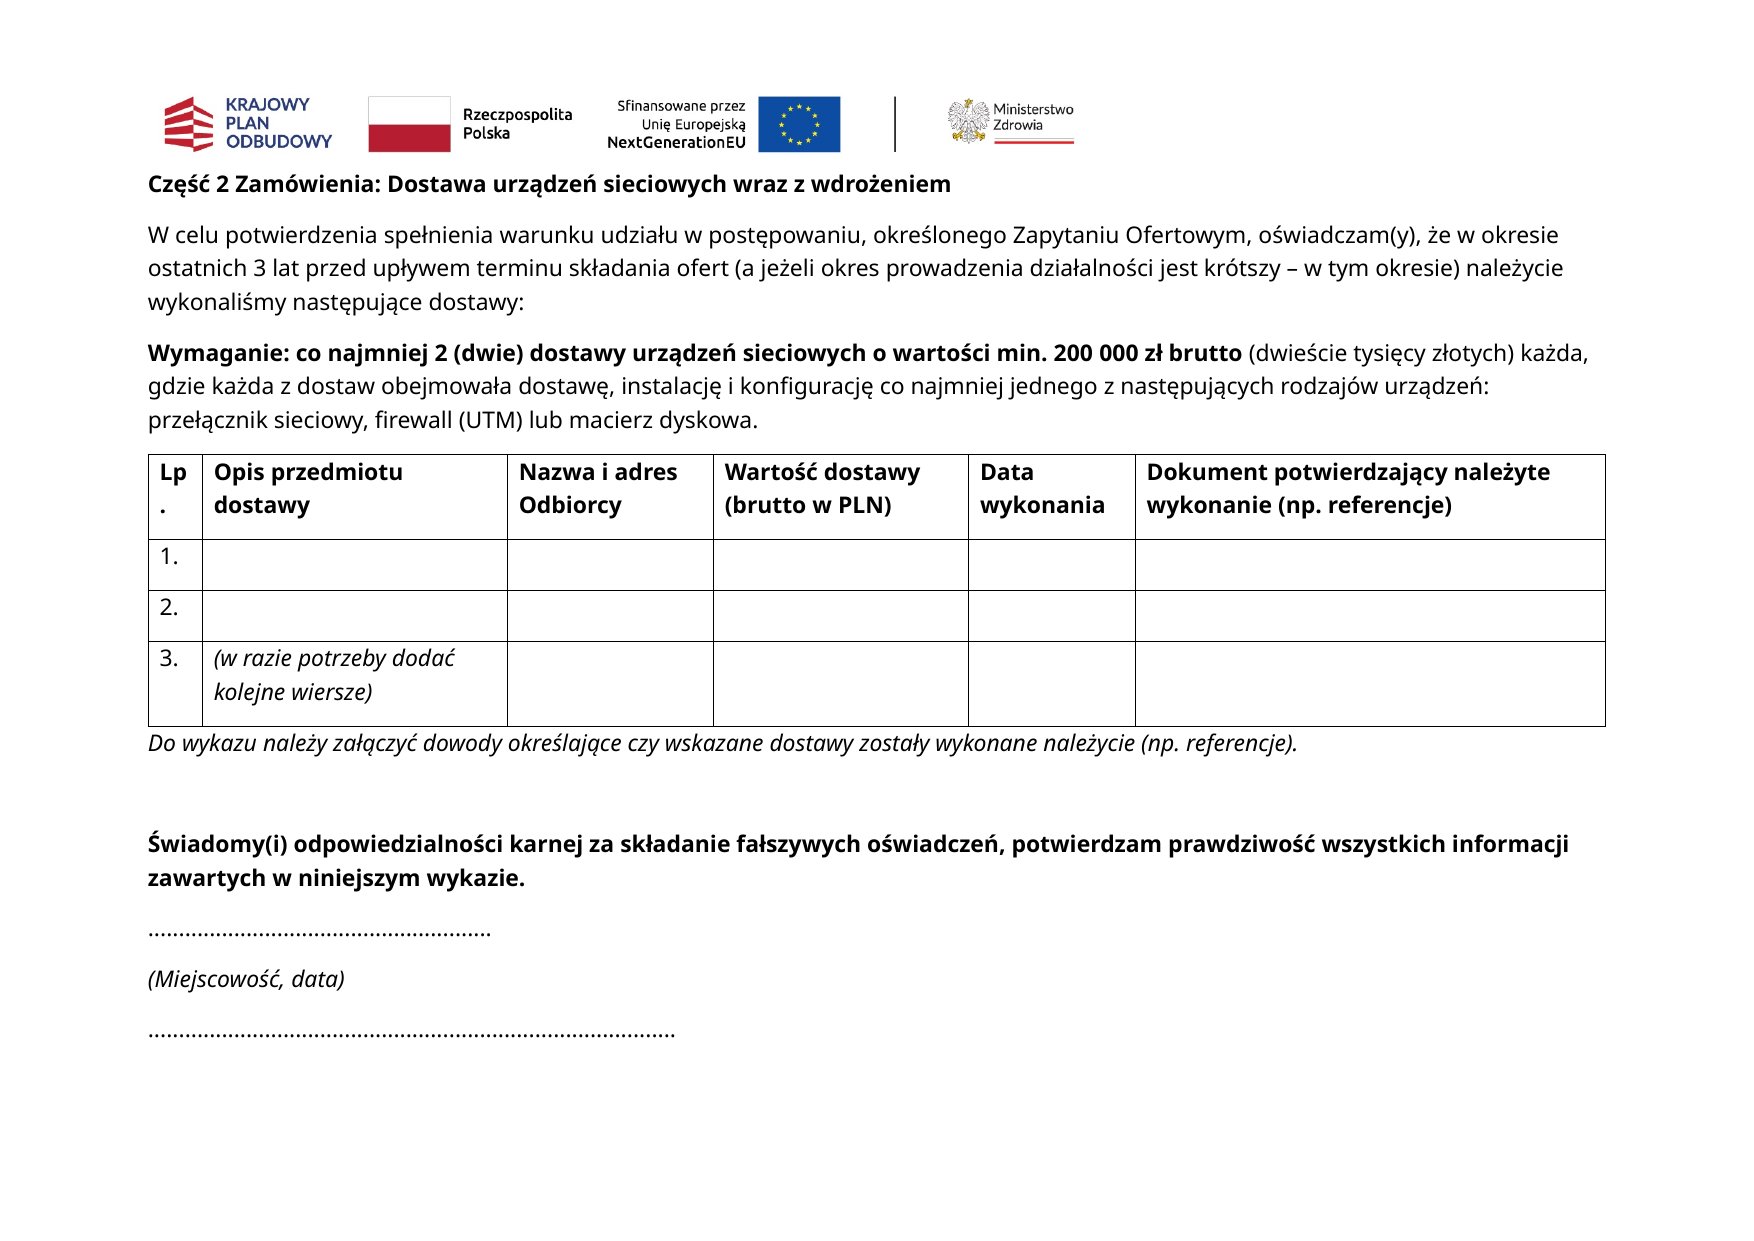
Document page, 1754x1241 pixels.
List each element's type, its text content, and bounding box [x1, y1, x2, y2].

text ........................................................ [148, 912, 1606, 943]
text Świadomy(i) odpowiedzialności karnej za składanie fałszywych oświadczeń, potwierdzam prawdziwość wszystkich informacji zawartych w niniejszym wykazie. [148, 828, 1606, 893]
table_cell [714, 591, 968, 641]
text Do wykazu należy załączyć dowody określające czy wskazane dostawy zostały wykonane należycie (np. referencje). [148, 727, 1606, 758]
table_header Nazwa i adres Odbiorcy [508, 455, 713, 539]
table_header Lp. [149, 455, 202, 539]
table_header Opis przedmiotu dostawy [203, 455, 507, 539]
table_cell [1136, 642, 1605, 726]
table_cell (w razie potrzeby dodać kolejne wiersze) [203, 642, 507, 726]
table_cell [714, 540, 968, 590]
table_cell 2. [149, 591, 202, 641]
table_header Dokument potwierdzający należyte wykonanie (np. referencje) [1136, 455, 1605, 539]
table_cell [1136, 540, 1605, 590]
table_header Wartość dostawy (brutto w PLN) [714, 455, 968, 539]
table_cell [714, 642, 968, 726]
text Wymaganie: co najmniej 2 (dwie) dostawy urządzeń sieciowych o wartości min. 200 000 zł brutto (dwieście tysięcy złotych) każda, gdzie każda z dostaw obejmowała dostawę, instalację i konfigurację co najmniej jednego z następujących rodzajów urządzeń: przełącznik sieciowy, firewall (UTM) lub macierz dyskowa. [148, 336, 1606, 435]
text W celu potwierdzenia spełnienia warunku udziału w postępowaniu, określonego Zapytaniu Ofertowym, oświadczam(y), że w okresie ostatnich 3 lat przed upływem terminu składania ofert (a jeżeli okres prowadzenia działalności jest krótszy – w tym okresie) należycie wykonaliśmy następujące dostawy: [148, 218, 1606, 317]
table_cell [508, 642, 713, 726]
table_cell 1. [149, 540, 202, 590]
text ...................................................................................... [148, 1013, 1606, 1044]
table_cell [969, 540, 1135, 590]
picture [147, 73, 1093, 169]
table_cell [969, 591, 1135, 641]
text Część 2 Zamówienia: Dostawa urządzeń sieciowych wraz z wdrożeniem [148, 168, 1606, 199]
table_cell [508, 591, 713, 641]
table_cell [203, 540, 507, 590]
table_header Data wykonania [969, 455, 1135, 539]
text (Miejscowość, data) [148, 962, 1606, 994]
table_cell [969, 642, 1135, 726]
table_cell [1136, 591, 1605, 641]
table_cell 3. [149, 642, 202, 726]
table_cell [508, 540, 713, 590]
table_cell [203, 591, 507, 641]
